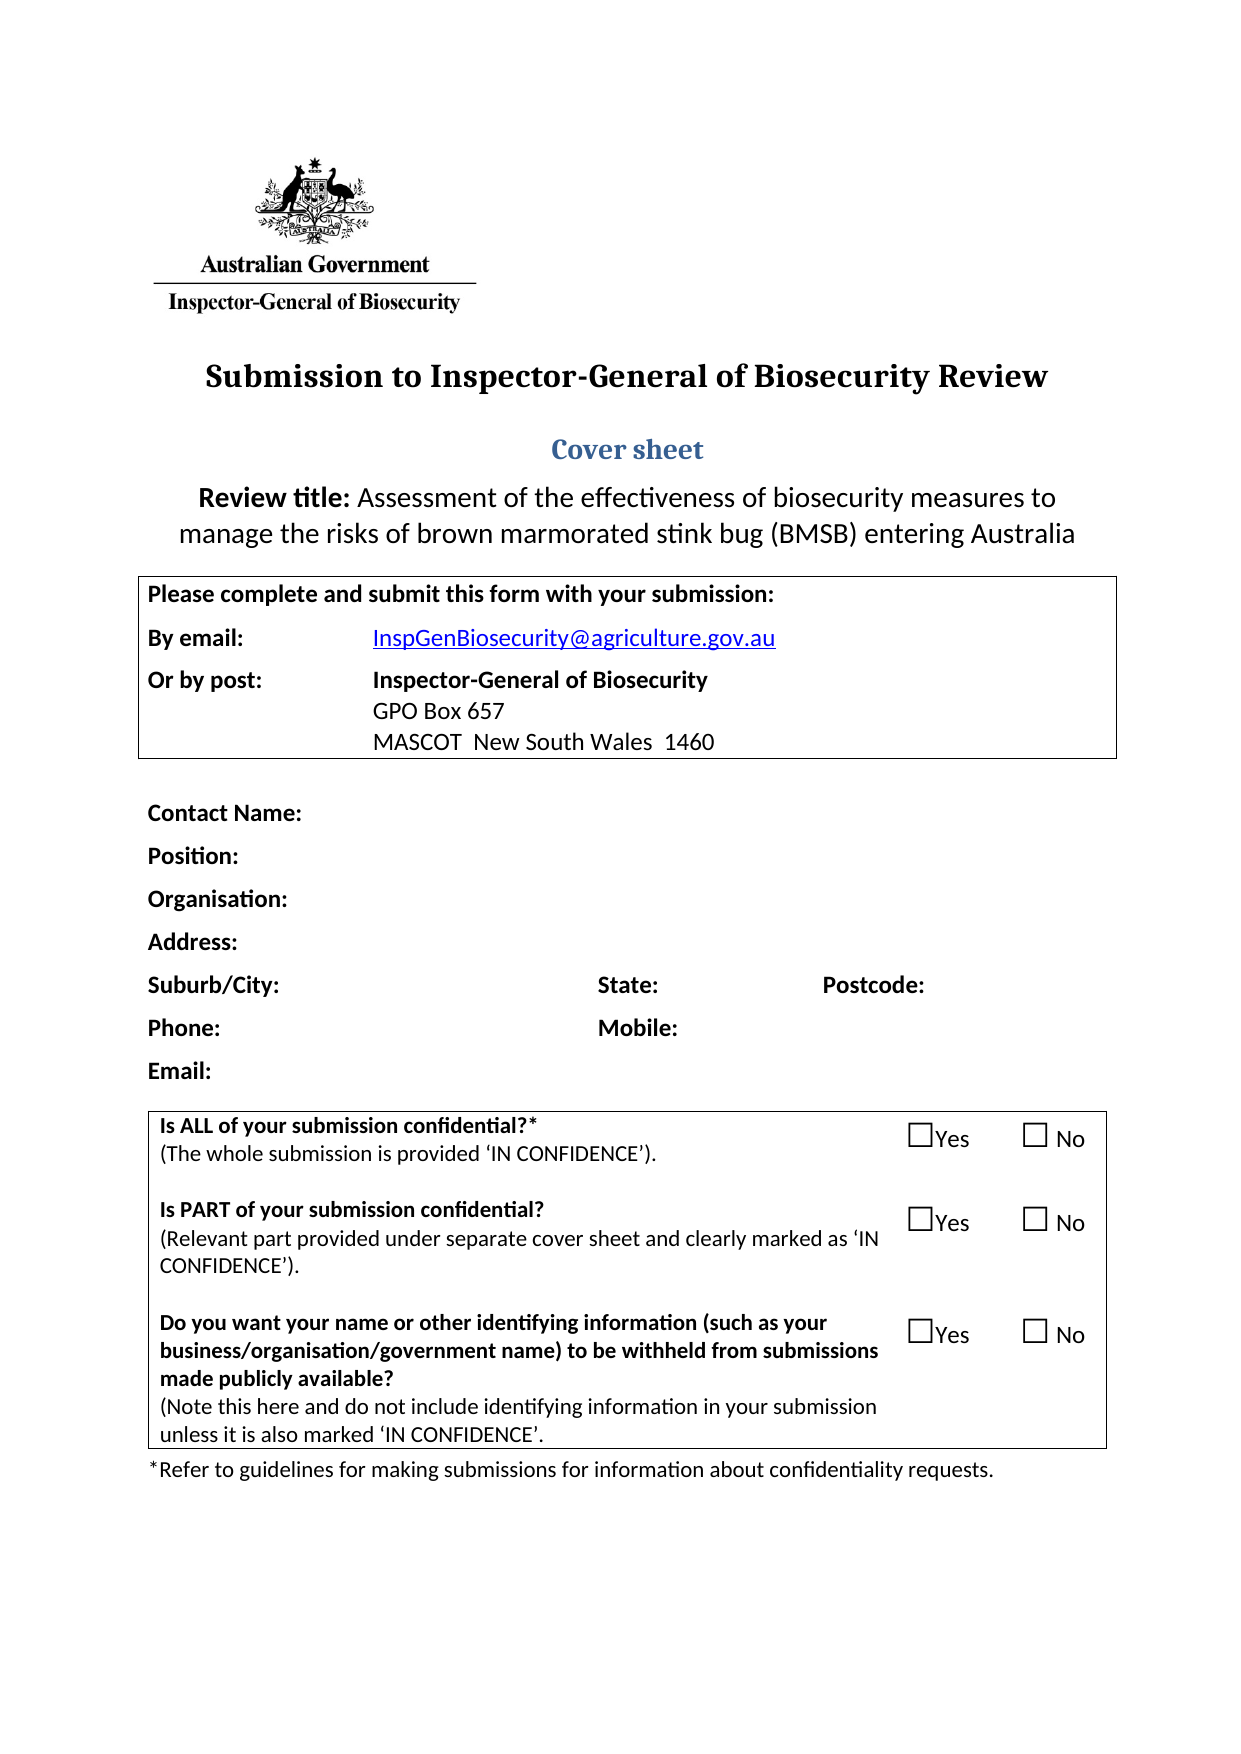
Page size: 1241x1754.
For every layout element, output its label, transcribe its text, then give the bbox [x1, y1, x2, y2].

text By email: InspGenBiosecurity@agriculture.gov.au [139, 618, 1116, 652]
text MASCOT New South Wales 1460 [139, 723, 1116, 758]
text Contact Name: [148, 797, 1107, 827]
text Or by post: Inspector-General of Biosecurity [139, 662, 1116, 695]
table_cell No [1009, 1196, 1106, 1308]
table_cell Yes [894, 1196, 1009, 1308]
text Email: [148, 1055, 1107, 1086]
text Phone: Mobile: [148, 1012, 1107, 1042]
picture [147, 148, 482, 320]
table_cell Yes [894, 1308, 1009, 1448]
table_header Is ALL of your submission confidential?* (The whole submission is provided ‘IN CONFIDENCE’). [149, 1112, 894, 1196]
text Please complete and submit this form with your submission: [139, 577, 1116, 609]
text GPO Box 657 [148, 695, 1107, 723]
text Position: [148, 840, 1107, 870]
text *Refer to guidelines for making submissions for information about confidentiality requests. [148, 1455, 1107, 1483]
text Suburb/City: State: Postcode: [148, 969, 1107, 999]
table_header Yes [894, 1112, 1009, 1196]
table_cell Do you want your name or other identifying information (such as your business/organisation/government name) to be withheld from submissions made publicly available? (Note this here and do not include identifying information in your submission unless it is also marked ‘IN CONFIDENCE’. [149, 1308, 894, 1448]
title Submission to Inspector-General of Biosecurity Review [148, 357, 1107, 396]
table_header No [1009, 1112, 1106, 1196]
table_cell Is PART of your submission confidential? (Relevant part provided under separate cover sheet and clearly marked as ‘IN CONFIDENCE’). [149, 1196, 894, 1308]
text Organisation: [148, 883, 1095, 913]
table_cell No [1009, 1308, 1106, 1448]
text Review title: Assessment of the effectiveness of biosecurity measures to manage the risks of brown marmorated stink bug (BMSB) entering Australia [148, 479, 1107, 551]
subtitle Cover sheet [148, 433, 1107, 467]
text Address: [148, 926, 1107, 956]
